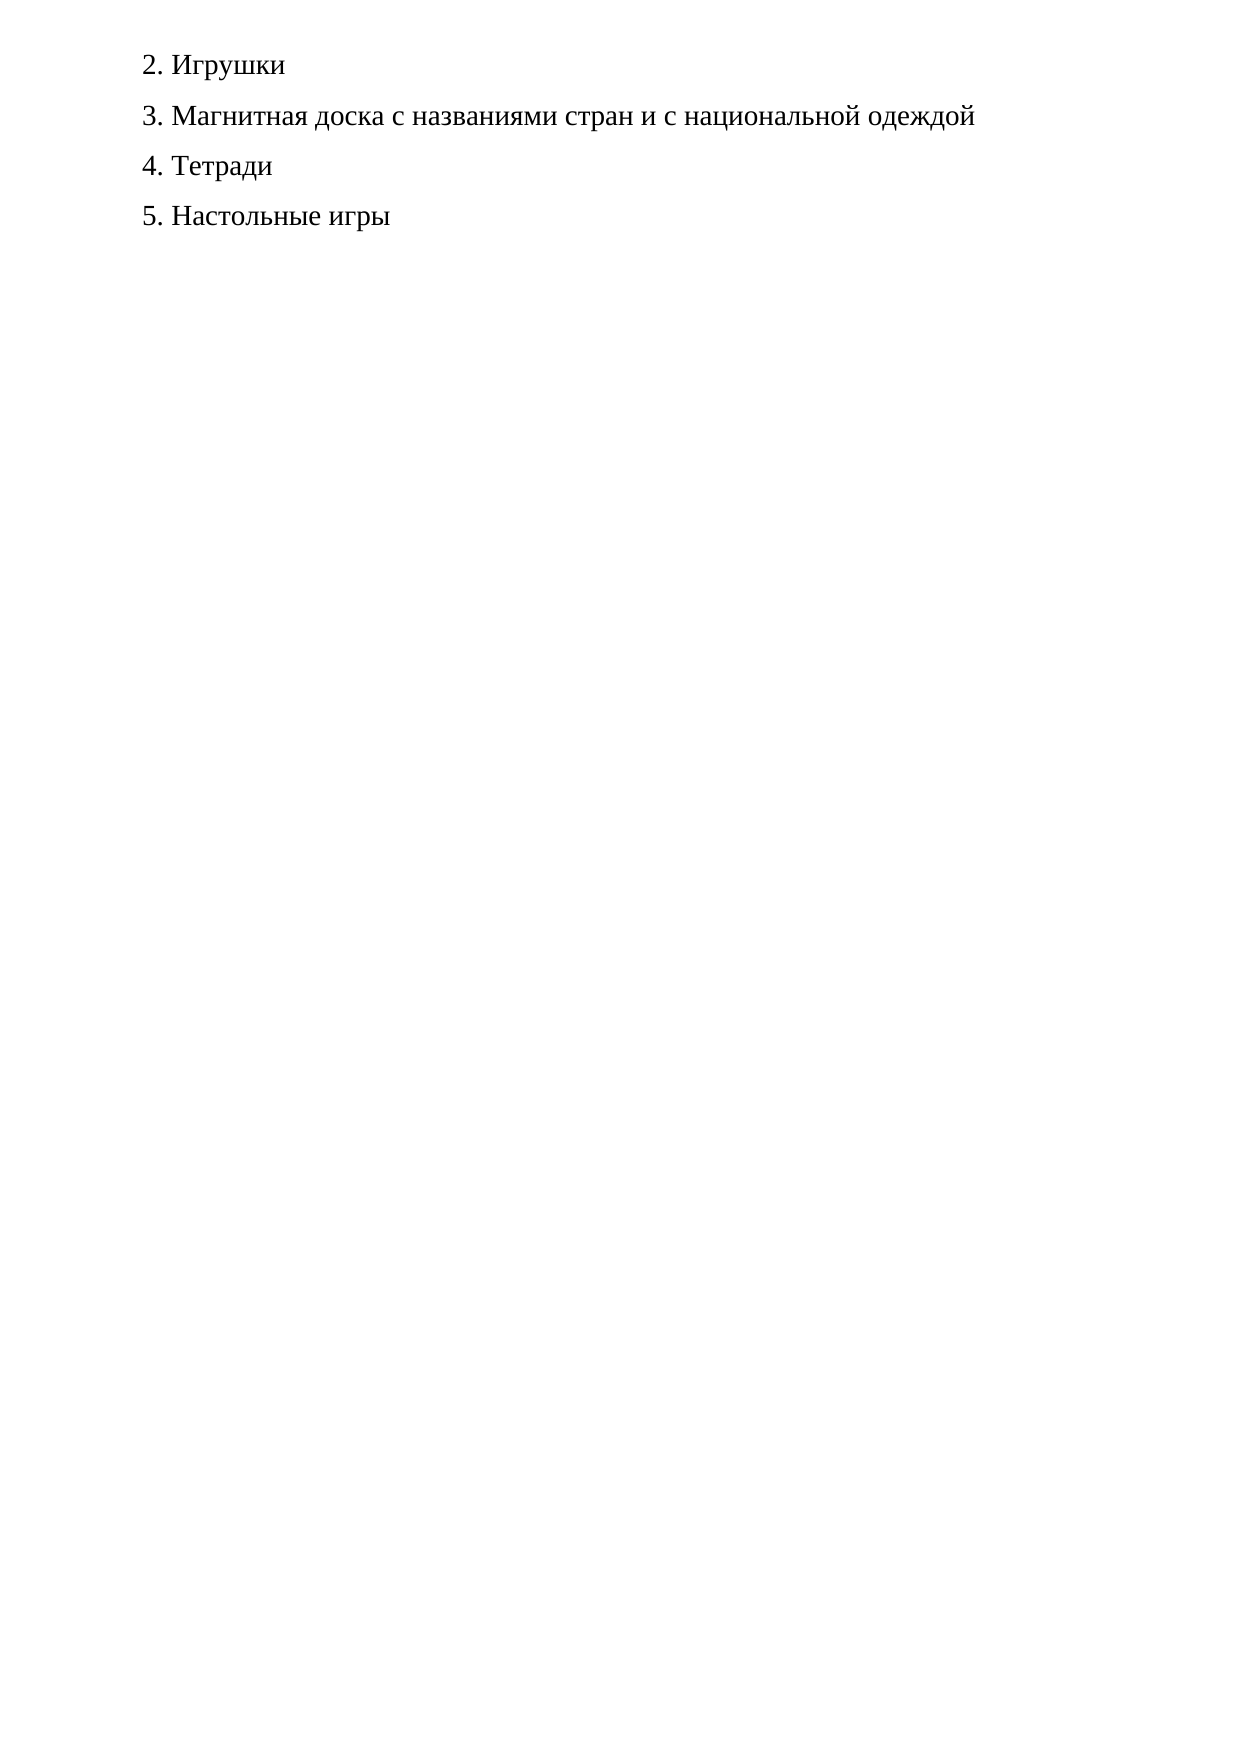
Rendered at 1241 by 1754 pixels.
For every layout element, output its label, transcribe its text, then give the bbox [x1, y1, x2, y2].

text 5. Настольные игры [142, 198, 1152, 232]
text 2. Игрушки [142, 47, 1152, 81]
text 4. Тетради [142, 148, 1152, 181]
text 3. Магнитная доска с названиями стран и с национальной одеждой [142, 98, 1152, 131]
